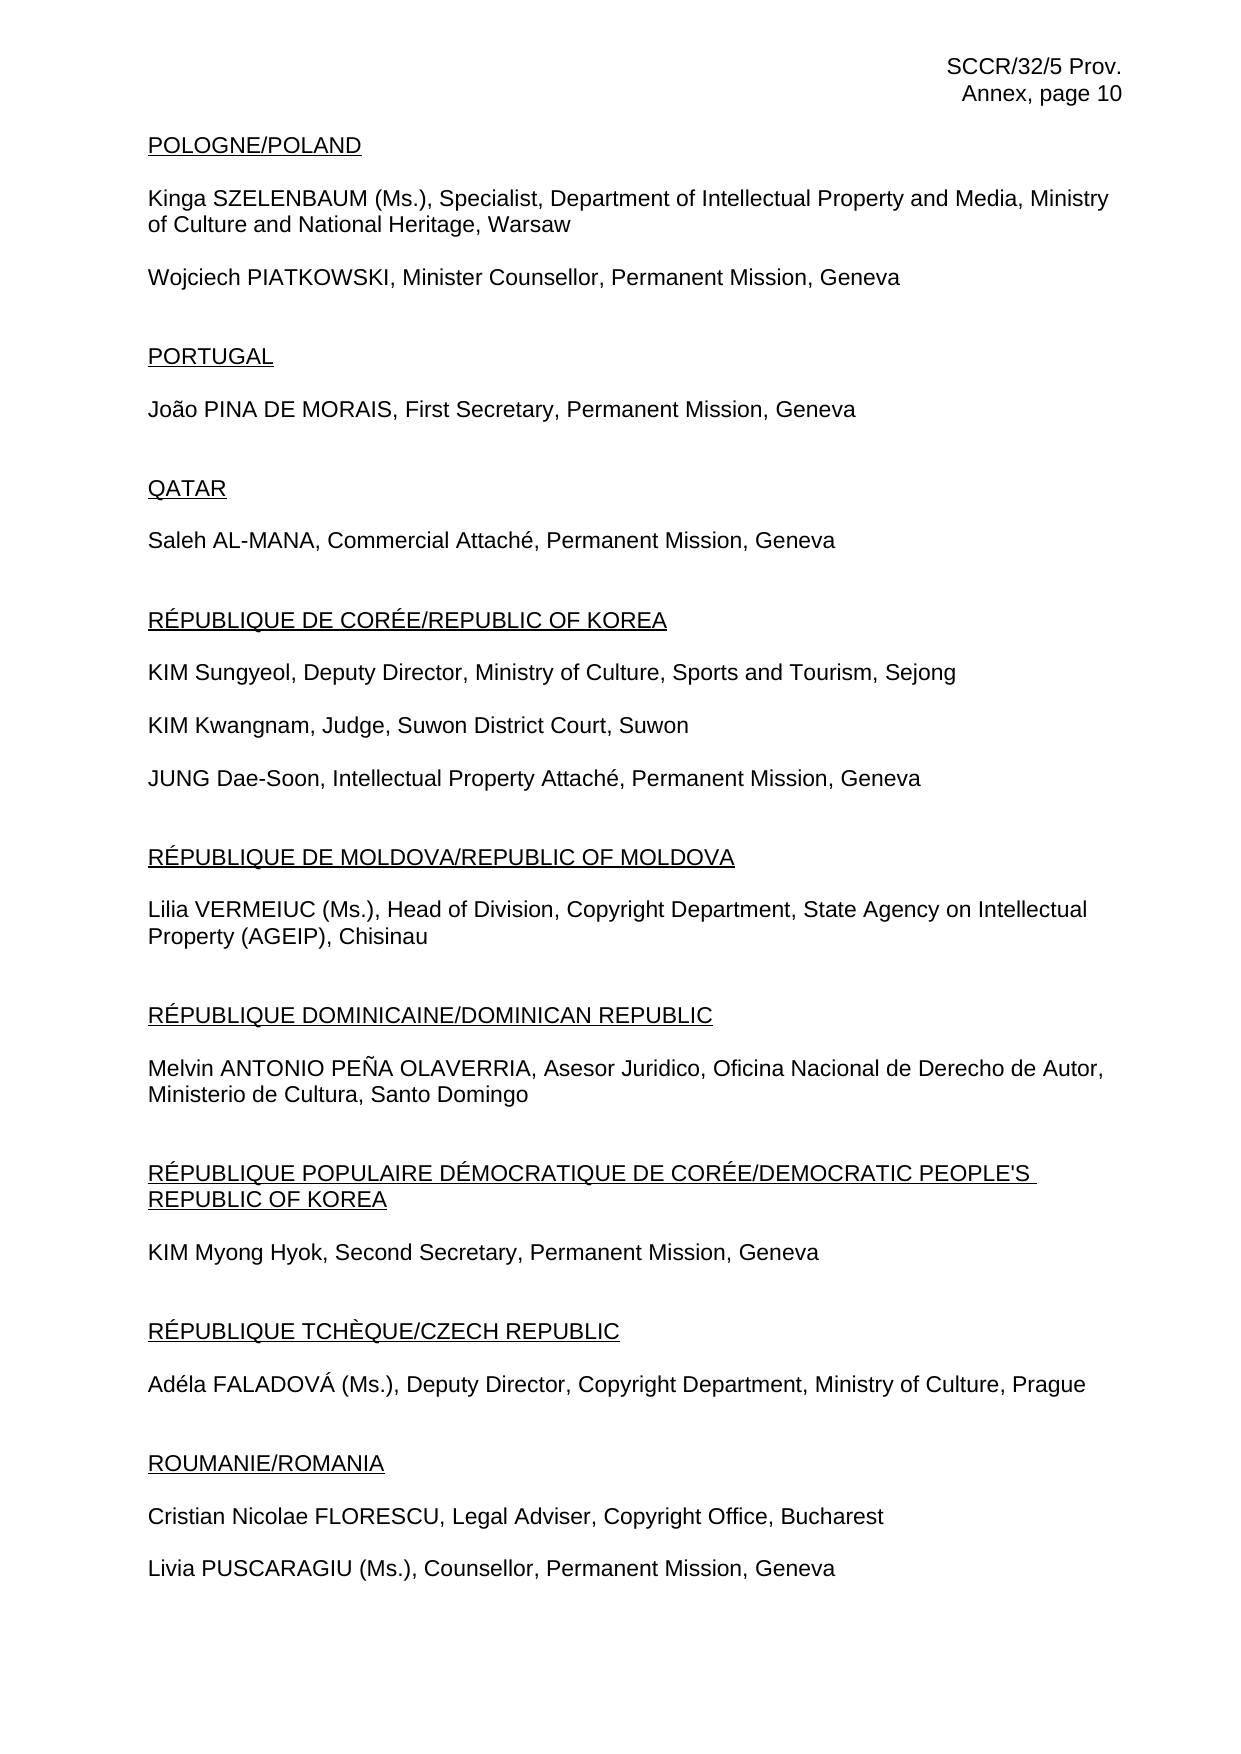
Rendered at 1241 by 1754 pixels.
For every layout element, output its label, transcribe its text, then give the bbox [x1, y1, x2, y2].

text Cristian Nicolae FLORESCU, Legal Adviser, Copyright Office, Bucharest [148, 1503, 1122, 1529]
text KIM Myong Hyok, Second Secretary, Permanent Mission, Geneva [148, 1239, 1122, 1265]
text Adéla FALADOVÁ (Ms.), Deputy Director, Copyright Department, Ministry of Culture, Prague [148, 1371, 1122, 1397]
text RÉPUBLIQUE DE MOLDOVA/REPUBLIC OF MOLDOVA [148, 844, 1122, 870]
text KIM Kwangnam, Judge, Suwon District Court, Suwon [148, 712, 1122, 738]
text RÉPUBLIQUE POPULAIRE DÉMOCRATIQUE DE CORÉE/DEMOCRATIC PEOPLE'S REPUBLIC OF KOREA [148, 1160, 1122, 1213]
text João PINA DE MORAIS, First Secretary, Permanent Mission, Geneva [148, 396, 1122, 422]
text PORTUGAL [148, 343, 1122, 369]
text Kinga SZELENBAUM (Ms.), Specialist, Department of Intellectual Property and Media, Ministry of Culture and National Heritage, Warsaw [148, 185, 1122, 238]
text Saleh AL-MANA, Commercial Attaché, Permanent Mission, Geneva [148, 527, 1122, 554]
text RÉPUBLIQUE DE CORÉE/REPUBLIC OF KOREA [148, 607, 1122, 633]
text QATAR [148, 475, 1122, 501]
text Lilia VERMEIUC (Ms.), Head of Division, Copyright Department, State Agency on Intellectual Property (AGEIP), Chisinau [148, 896, 1122, 949]
text Wojciech PIATKOWSKI, Minister Counsellor, Permanent Mission, Geneva [148, 264, 1122, 290]
text Melvin ANTONIO PEÑA OLAVERRIA, Asesor Juridico, Oficina Nacional de Derecho de Autor, Ministerio de Cultura, Santo Domingo [148, 1054, 1122, 1107]
text JUNG Dae-Soon, Intellectual Property Attaché, Permanent Mission, Geneva [148, 765, 1122, 791]
text RÉPUBLIQUE DOMINICAINE/DOMINICAN REPUBLIC [148, 1002, 1122, 1028]
text Livia PUSCARAGIU (Ms.), Counsellor, Permanent Mission, Geneva [148, 1555, 1122, 1582]
text KIM Sungyeol, Deputy Director, Ministry of Culture, Sports and Tourism, Sejong [148, 659, 1122, 686]
text RÉPUBLIQUE TCHÈQUE/CZECH REPUBLIC [148, 1318, 1122, 1344]
text ROUMANIE/ROMANIA [148, 1450, 1122, 1476]
text POLOGNE/POLAND [148, 132, 1122, 158]
